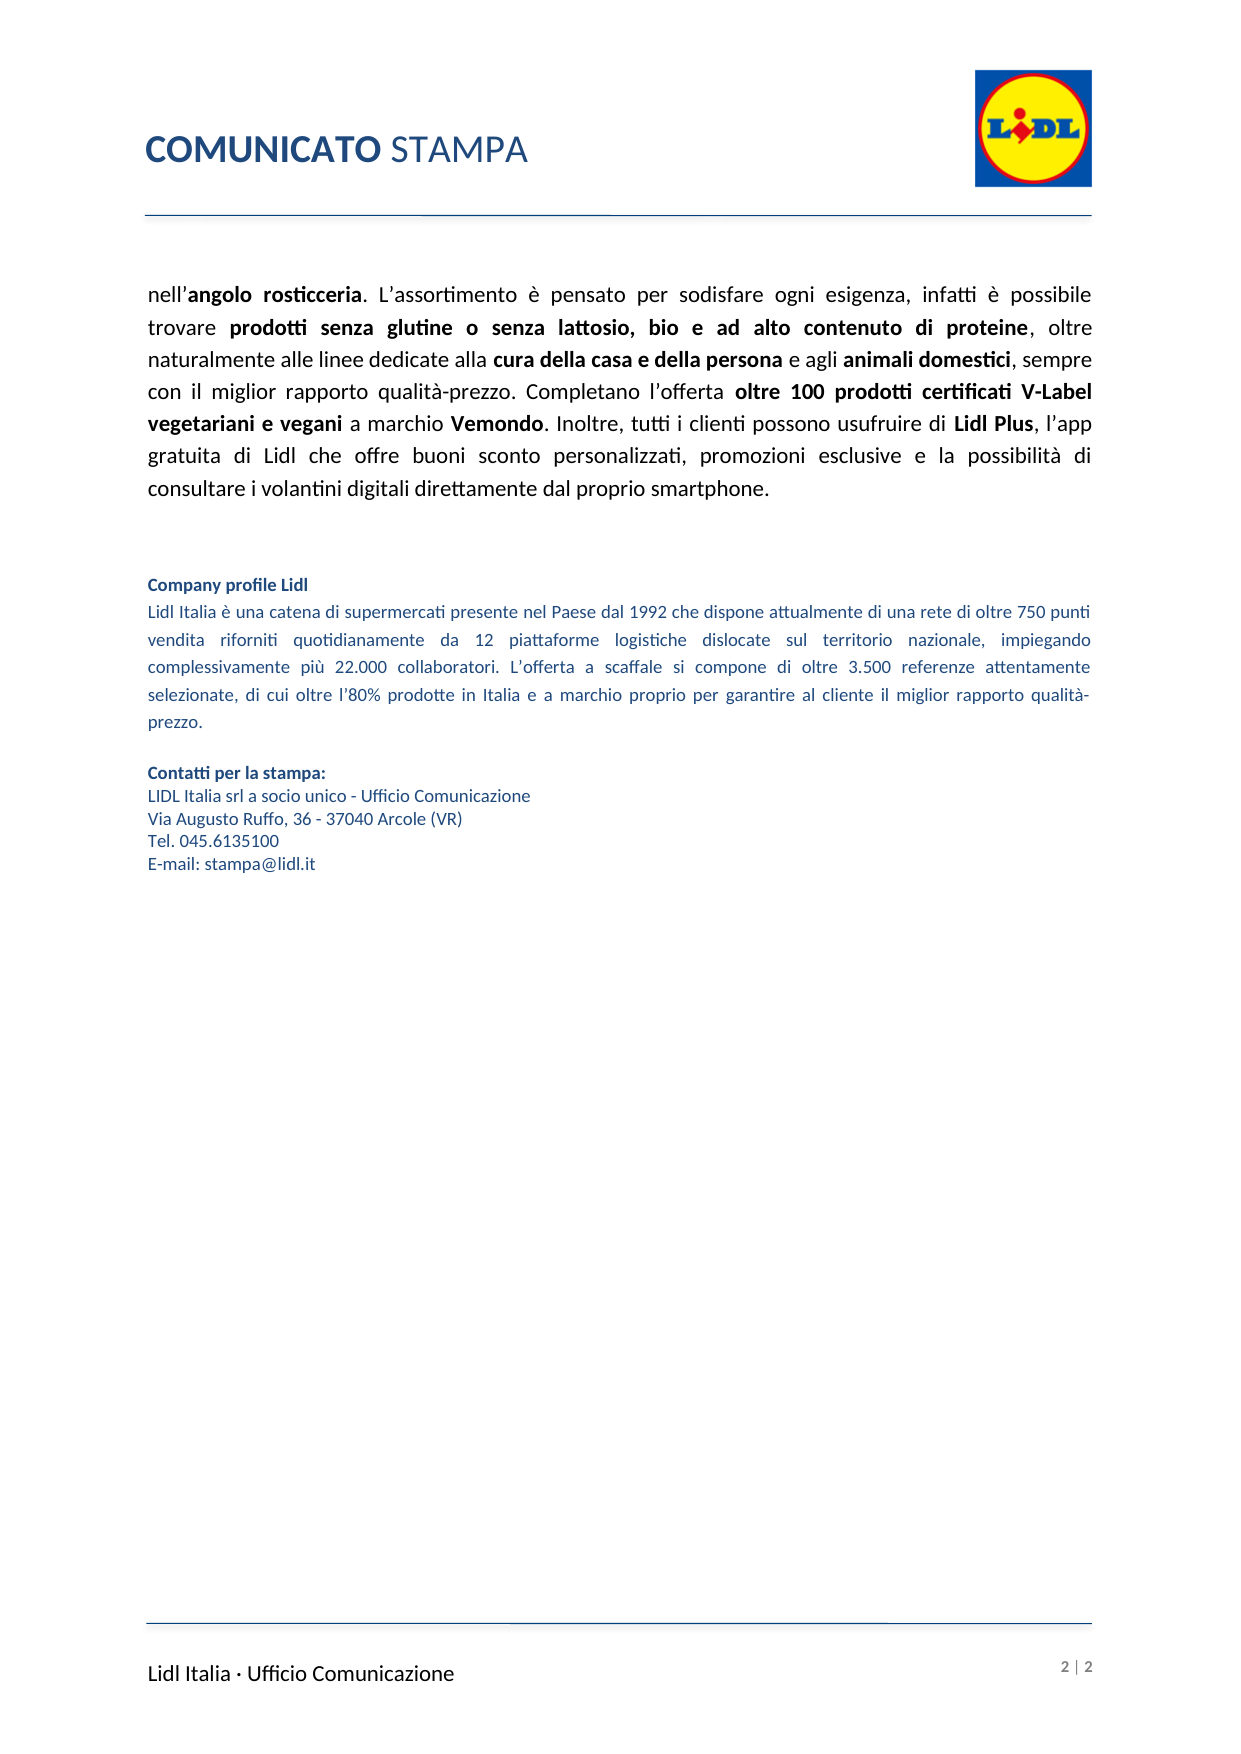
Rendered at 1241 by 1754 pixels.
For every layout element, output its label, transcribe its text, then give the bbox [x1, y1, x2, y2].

picture [974, 69, 1093, 188]
text Tel. 045.6135100 [148, 830, 1092, 853]
text E-mail: stampa@lidl.it [148, 853, 1092, 876]
text Contatti per la stampa: [148, 761, 1092, 784]
text Via Augusto Ruffo, 36 - 37040 Arcole (VR) [148, 807, 1092, 830]
text Company profile Lidl [148, 573, 1092, 596]
text LIDL Italia srl a socio unico - Ufficio Comunicazione [148, 784, 1092, 807]
text Lidl Italia è una catena di supermercati presente nel Paese dal 1992 che dispone attualmente di una rete di oltre 750 punti vendita riforniti quotidianamente da 12 piattaforme logistiche dislocate sul territorio nazionale, impiegando complessivamente più 22.000 collaboratori. L’offerta a scaffale si compone di oltre 3.500 referenze attentamente selezionate, di cui oltre l’80% prodotte in Italia e a marchio proprio per garantire al cliente il miglior rapporto qualità-prezzo. [148, 601, 1092, 733]
